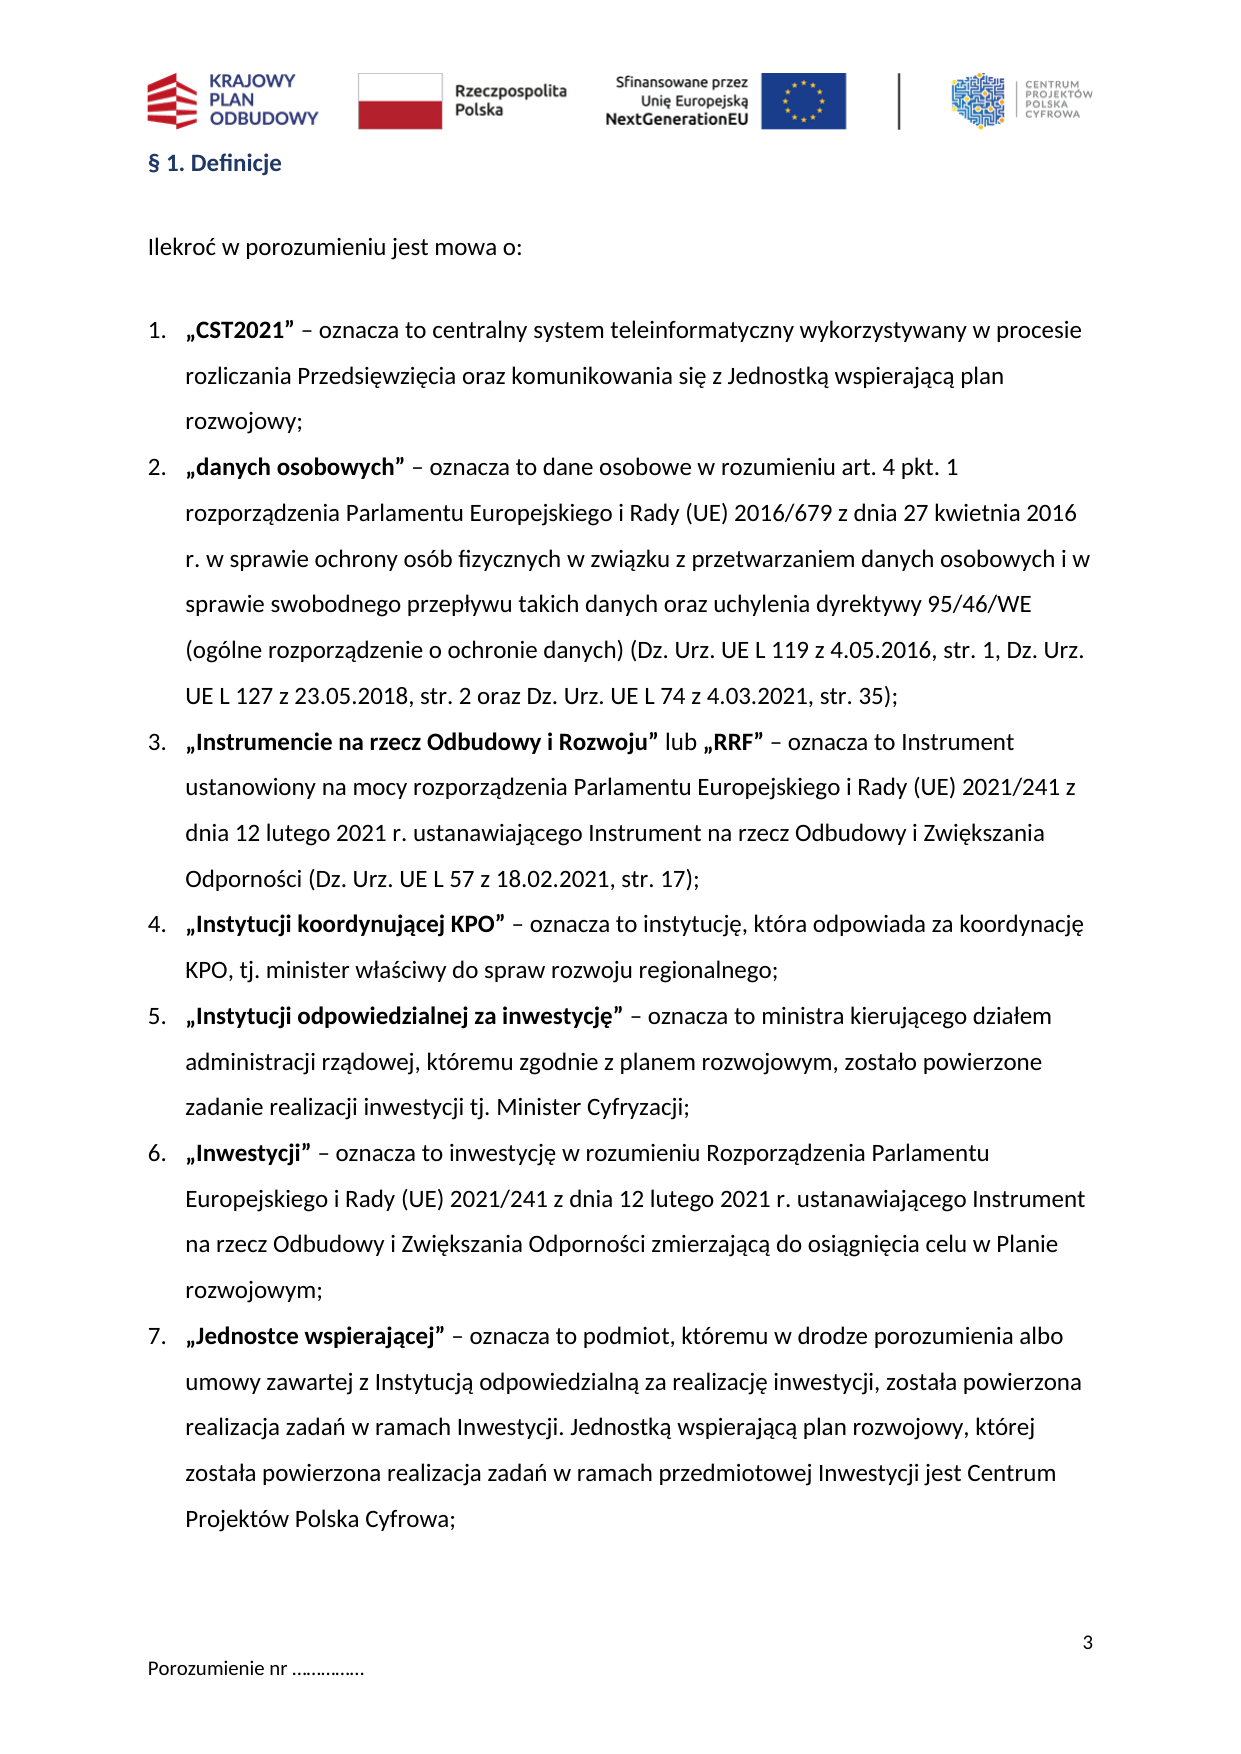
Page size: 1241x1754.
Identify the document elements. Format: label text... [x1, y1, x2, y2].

list „Instytucji odpowiedzialnej za inwestycję” – oznacza to ministra kierującego działem administracji rządowej, któremu zgodnie z planem rozwojowym, zostało powierzone zadanie realizacji inwestycji tj. Minister Cyfryzacji; [148, 1000, 1093, 1122]
list „Jednostce wspierającej” – oznacza to podmiot, któremu w drodze porozumienia albo umowy zawartej z Instytucją odpowiedzialną za realizację inwestycji, została powierzona realizacja zadań w ramach Inwestycji. Jednostką wspierającą plan rozwojowy, której została powierzona realizacja zadań w ramach przedmiotowej Inwestycji jest Centrum Projektów Polska Cyfrowa; [148, 1320, 1093, 1533]
list „Instytucji koordynującej KPO” – oznacza to instytucję, która odpowiada za koordynację KPO, tj. minister właściwy do spraw rozwoju regionalnego; [148, 908, 1093, 985]
list „Instrumencie na rzecz Odbudowy i Rozwoju” lub „RRF” – oznacza to Instrument ustanowiony na mocy rozporządzenia Parlamentu Europejskiego i Rady (UE) 2021/241 z dnia 12 lutego 2021 r. ustanawiającego Instrument na rzecz Odbudowy i Zwiększania Odporności (Dz. Urz. UE L 57 z 18.02.2021, str. 17); [148, 726, 1093, 893]
list „CST2021” – oznacza to centralny system teleinformatyczny wykorzystywany w procesie rozliczania Przedsięwzięcia oraz komunikowania się z Jednostką wspierającą plan rozwojowy; [148, 314, 1093, 436]
picture [147, 73, 1093, 130]
list „Inwestycji” – oznacza to inwestycję w rozumieniu Rozporządzenia Parlamentu Europejskiego i Rady (UE) 2021/241 z dnia 12 lutego 2021 r. ustanawiającego Instrument na rzecz Odbudowy i Zwiększania Odporności zmierzającą do osiągnięcia celu w Planie rozwojowym; [148, 1137, 1093, 1305]
text Ilekroć w porozumieniu jest mowa o: [148, 231, 1093, 261]
list „danych osobowych” – oznacza to dane osobowe w rozumieniu art. 4 pkt. 1 rozporządzenia Parlamentu Europejskiego i Rady (UE) 2016/679 z dnia 27 kwietnia 2016 r. w sprawie ochrony osób fizycznych w związku z przetwarzaniem danych osobowych i w sprawie swobodnego przepływu takich danych oraz uchylenia dyrektywy 95/46/WE (ogólne rozporządzenie o ochronie danych) (Dz. Urz. UE L 119 z 4.05.2016, str. 1, Dz. Urz. UE L 127 z 23.05.2018, str. 2 oraz Dz. Urz. UE L 74 z 4.03.2021, str. 35); [148, 451, 1093, 710]
subtitle § 1. Definicje [148, 148, 1093, 178]
